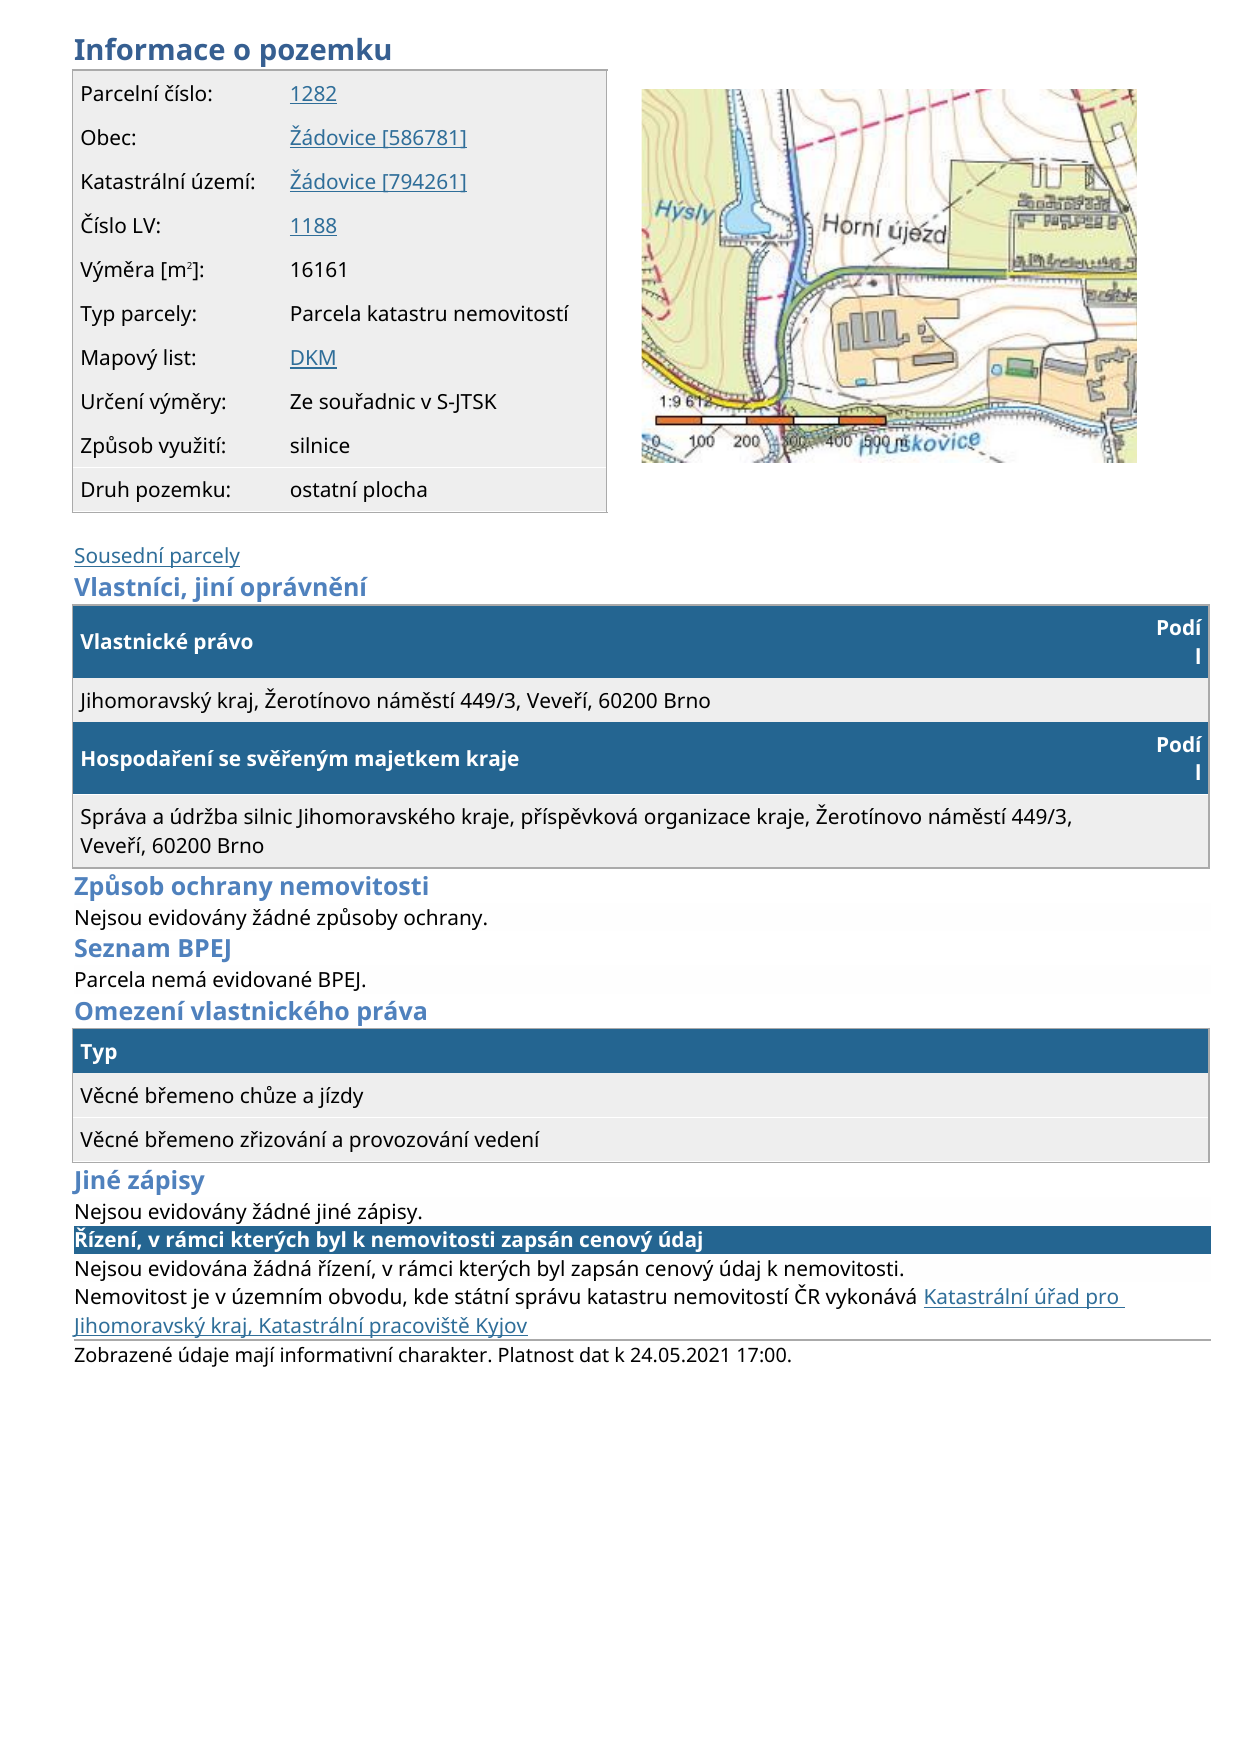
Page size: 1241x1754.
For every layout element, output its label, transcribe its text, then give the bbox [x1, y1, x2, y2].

text Zobrazené údaje mají informativní charakter. Platnost dat k 24.05.2021 17:00. [74, 1341, 1211, 1368]
text Nejsou evidovány žádné jiné zápisy. [74, 1197, 1211, 1226]
subtitle Informace o pozemku [74, 29, 1211, 69]
text Sousední parcely [74, 541, 1211, 570]
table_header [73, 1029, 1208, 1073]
text Nejsou evidovány žádné způsoby ochrany. [74, 903, 1211, 931]
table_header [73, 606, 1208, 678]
text Nejsou evidována žádná řízení, v rámci kterých byl zapsán cenový údaj k nemovitosti. [74, 1254, 1211, 1282]
subtitle Vlastníci, jiní oprávnění [74, 570, 1211, 604]
subtitle Jiné zápisy [74, 1163, 1211, 1197]
text Nemovitost je v územním obvodu, kde státní správu katastru nemovitostí ČR vykonává Katastrální úřad pro Jihomoravský kraj, Katastrální pracoviště Kyjov [74, 1282, 1211, 1339]
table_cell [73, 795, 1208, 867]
text Parcela nemá evidované BPEJ. [74, 965, 1211, 994]
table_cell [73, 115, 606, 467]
picture [640, 89, 1137, 460]
subtitle Způsob ochrany nemovitosti [74, 869, 1211, 903]
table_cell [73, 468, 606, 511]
subtitle Seznam BPEJ [74, 931, 1211, 965]
subtitle Řízení, v rámci kterých byl k nemovitosti zapsán cenový údaj [74, 1226, 1211, 1254]
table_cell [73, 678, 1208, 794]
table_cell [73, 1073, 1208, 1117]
subtitle Omezení vlastnického práva [74, 994, 1211, 1028]
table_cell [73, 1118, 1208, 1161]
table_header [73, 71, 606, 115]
